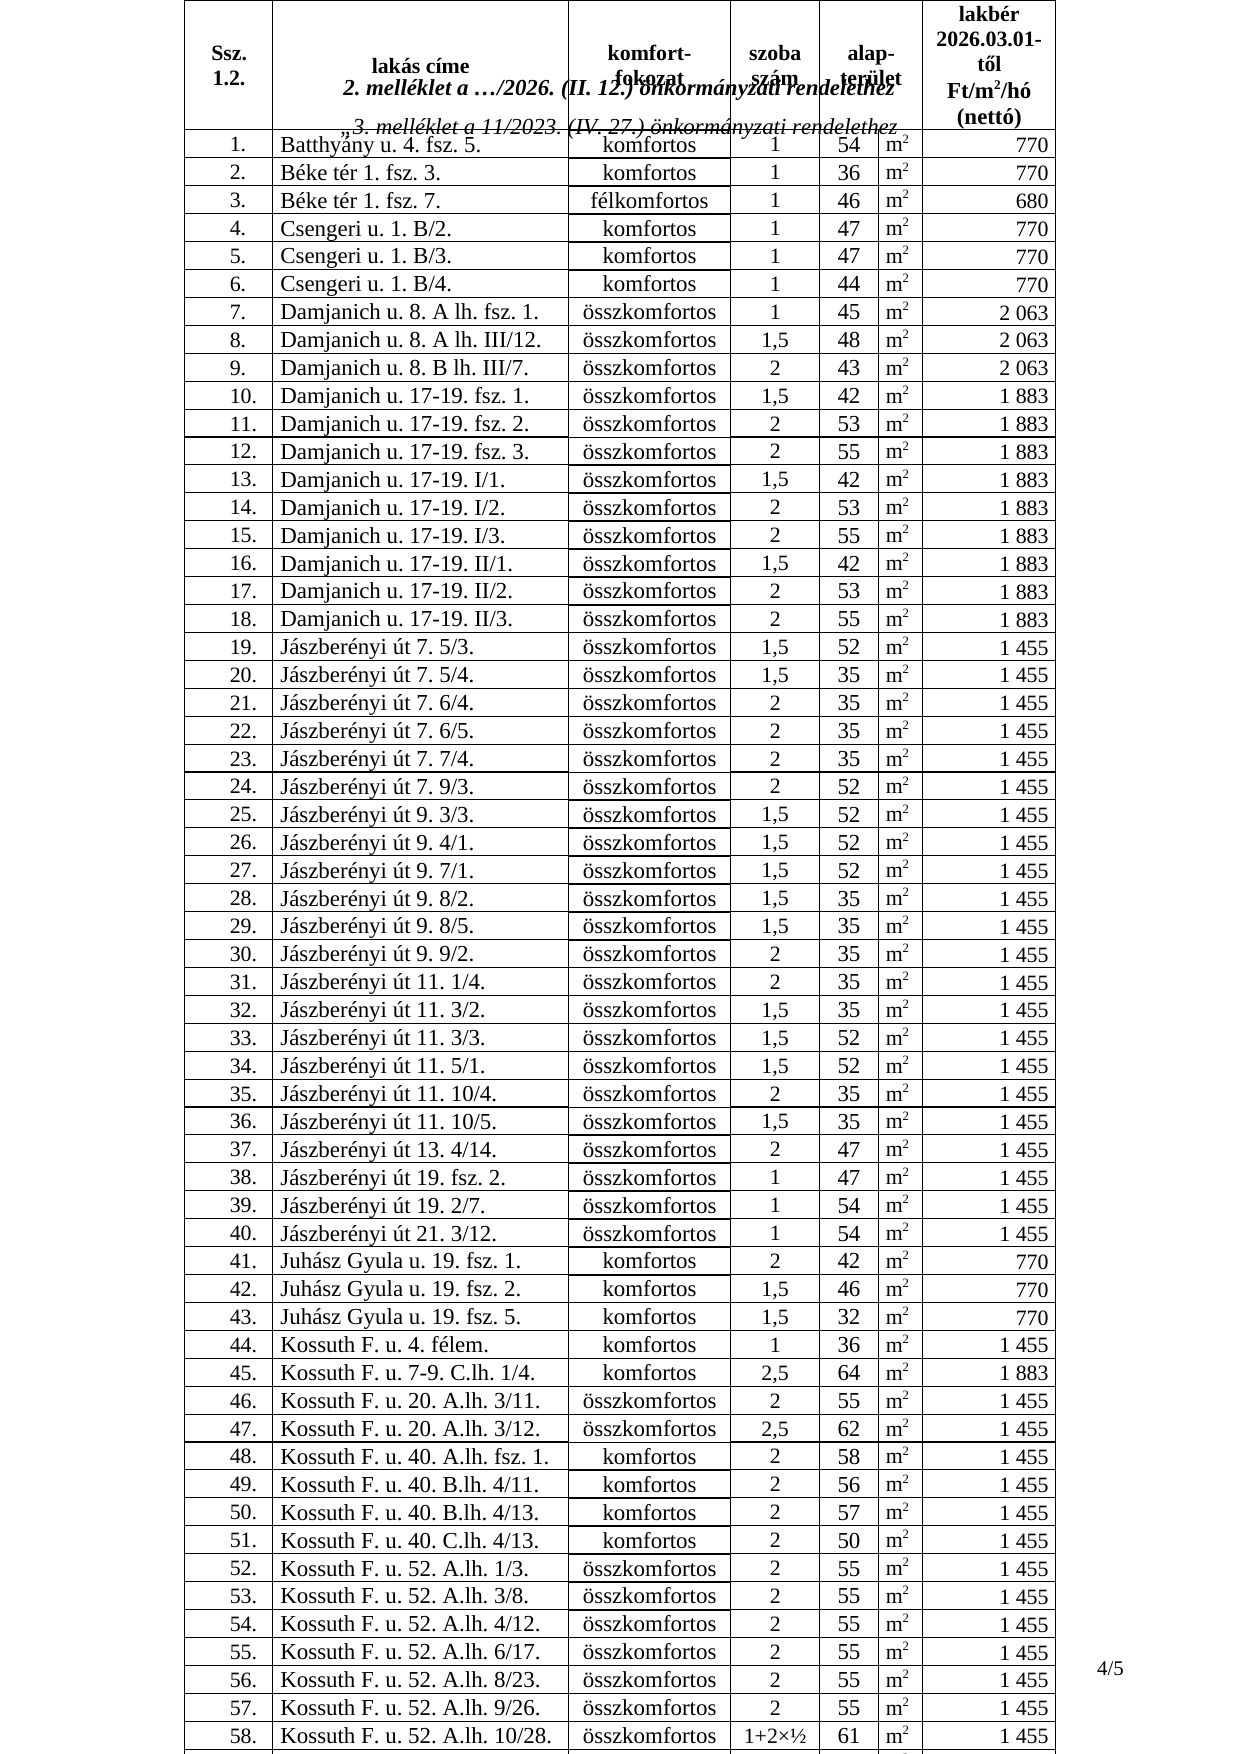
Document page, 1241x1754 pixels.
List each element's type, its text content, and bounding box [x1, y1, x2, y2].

table_cell összkomfortos [569, 438, 730, 464]
table_cell 35 [820, 717, 878, 743]
table_cell m2 [879, 1219, 922, 1246]
table_cell m2 [879, 1331, 922, 1358]
table_cell Damjanich u. 17-19. fsz. 1. [273, 382, 568, 408]
table_cell komfortos [569, 271, 730, 297]
table_cell 1 [731, 1191, 819, 1218]
table_cell 2 [731, 577, 819, 604]
table_cell Kossuth F. u. 20. A.lh. 3/11. [273, 1387, 568, 1413]
table_cell 2 [731, 1135, 819, 1162]
table_cell m2 [879, 1303, 922, 1330]
table_cell 1 455 [923, 1415, 1055, 1441]
table_cell Jászberényi út 7. 5/3. [273, 633, 568, 660]
table_cell 1 455 [923, 1610, 1055, 1637]
table_cell Jászberényi út 9. 9/2. [273, 940, 568, 967]
table_cell 52 [820, 800, 878, 827]
table_cell 64 [820, 1359, 878, 1386]
table_cell Kossuth F. u. 52. A.lh. 4/12. [273, 1610, 568, 1637]
table_cell 2 [731, 940, 819, 967]
table_cell [185, 1052, 272, 1078]
table_cell Kossuth F. u. 40. B.lh. 4/13. [273, 1498, 568, 1525]
table_cell 2 [731, 1080, 819, 1106]
table_cell 1 [731, 270, 819, 297]
table_cell m2 [879, 438, 922, 464]
table_cell 1 455 [923, 1694, 1055, 1721]
table_cell 1+2×½ [731, 1722, 819, 1748]
table_cell [185, 242, 272, 269]
table_cell összkomfortos [569, 1694, 730, 1721]
table_cell [185, 1638, 272, 1665]
table_cell 1,5 [731, 856, 819, 883]
table_cell Jászberényi út 9. 3/3. [273, 800, 568, 827]
table_cell m2 [879, 521, 922, 548]
table_cell 1,5 [731, 661, 819, 688]
table_cell 2 063 [923, 354, 1055, 381]
table_cell összkomfortos [569, 578, 730, 604]
table_cell összkomfortos [569, 606, 730, 632]
table_cell 1,5 [731, 633, 819, 660]
table_cell 54 [820, 1219, 878, 1246]
table_cell összkomfortos [569, 1220, 730, 1246]
table_cell Jászberényi út 11. 10/5. [273, 1108, 568, 1134]
table_cell komfortos [569, 1248, 730, 1274]
table_cell 52 [820, 773, 878, 799]
table_cell 1,5 [731, 326, 819, 353]
table_cell m2 [879, 1582, 922, 1609]
table_cell Kossuth F. u. 40. C.lh. 4/13. [273, 1526, 568, 1553]
table_cell 1 455 [923, 1191, 1055, 1218]
table_cell Damjanich u. 17-19. I/2. [273, 493, 568, 520]
table_cell 55 [820, 438, 878, 464]
table_cell összkomfortos [569, 1638, 730, 1665]
table_cell Kossuth F. u. 40. A.lh. fsz. 1. [273, 1443, 568, 1469]
table_cell 35 [820, 912, 878, 939]
table_cell összkomfortos [569, 354, 730, 381]
table_cell m2 [879, 354, 922, 381]
table_cell m2 [879, 1275, 922, 1302]
table_cell [185, 493, 272, 520]
table_cell összkomfortos [569, 466, 730, 492]
table_cell összkomfortos [569, 801, 730, 827]
table_cell m2 [879, 326, 922, 353]
table_cell 1,5 [731, 912, 819, 939]
table_cell 46 [820, 1275, 878, 1302]
table_cell komfortos [569, 1527, 730, 1553]
table_cell összkomfortos [569, 1666, 730, 1693]
table_cell m2 [879, 1638, 922, 1665]
table_cell [185, 1610, 272, 1637]
table_cell 55 [820, 1694, 878, 1721]
table_cell 44 [820, 270, 878, 297]
table_cell Kossuth F. u. 52. A.lh. 6/17. [273, 1638, 568, 1665]
table_cell összkomfortos [569, 382, 730, 408]
table_cell m2 [879, 689, 922, 716]
table_cell Batthyány u. 4. fsz. 5. [273, 130, 568, 157]
table_cell 1,5 [731, 996, 819, 1023]
table_cell összkomfortos [569, 494, 730, 520]
table_cell 57 [820, 1498, 878, 1525]
table_cell [185, 884, 272, 911]
table_cell 770 [923, 130, 1055, 157]
table_cell összkomfortos [569, 829, 730, 855]
table_cell m2 [879, 773, 922, 799]
table_cell 1 455 [923, 1638, 1055, 1665]
table_cell 55 [820, 521, 878, 548]
table_cell [185, 1303, 272, 1330]
table_cell m2 [879, 800, 922, 827]
table_cell m2 [879, 1722, 922, 1748]
table_cell összkomfortos [569, 633, 730, 660]
table_cell [185, 186, 272, 213]
table_cell [185, 1024, 272, 1051]
table_cell [185, 1247, 272, 1274]
table_cell m2 [879, 1554, 922, 1581]
table_cell 1 [731, 1219, 819, 1246]
table_cell Jászberényi út 7. 5/4. [273, 661, 568, 688]
table_cell 2 [731, 717, 819, 743]
table_cell 42 [820, 549, 878, 576]
table_cell Damjanich u. 17-19. fsz. 2. [273, 410, 568, 436]
table_cell 55 [820, 1638, 878, 1665]
table_cell 35 [820, 884, 878, 911]
table_cell Jászberényi út 7. 6/5. [273, 717, 568, 743]
table_cell 48 [820, 326, 878, 353]
table_cell [185, 130, 272, 157]
table_cell 2 [731, 773, 819, 799]
table_cell Béke tér 1. fsz. 3. [273, 158, 568, 185]
table_cell [185, 1526, 272, 1553]
table_cell 770 [923, 158, 1055, 185]
table_cell 1 883 [923, 410, 1055, 436]
table_cell Kossuth F. u. 52. A.lh. 1/3. [273, 1554, 568, 1581]
table_cell [185, 214, 272, 241]
table_cell [185, 1275, 272, 1302]
table_cell 1 455 [923, 1387, 1055, 1413]
table_cell 1 883 [923, 438, 1055, 464]
table_cell 1 455 [923, 800, 1055, 827]
table_cell összkomfortos [569, 1583, 730, 1609]
table_cell [185, 828, 272, 855]
table_cell Damjanich u. 8. B lh. III/7. [273, 354, 568, 381]
table_cell [185, 1387, 272, 1413]
table_cell 2 [731, 605, 819, 632]
table_cell 1 883 [923, 465, 1055, 492]
table_cell 1 455 [923, 1331, 1055, 1358]
table_cell Kossuth F. u. 20. A.lh. 3/12. [273, 1415, 568, 1441]
table_cell komfortos [569, 1276, 730, 1302]
table_cell 1 [731, 130, 819, 157]
table_cell m2 [879, 940, 922, 967]
table_cell 1,5 [731, 1052, 819, 1078]
table_cell komfortos [569, 1471, 730, 1497]
table_cell Damjanich u. 17-19. II/1. [273, 549, 568, 576]
table_cell [185, 158, 272, 185]
table_cell 53 [820, 410, 878, 436]
table_cell összkomfortos [569, 745, 730, 771]
table_cell 1,5 [731, 884, 819, 911]
table_cell m2 [879, 158, 922, 185]
table_cell 2 [731, 1498, 819, 1525]
table_cell [185, 633, 272, 660]
table_cell 1 455 [923, 1554, 1055, 1581]
table_cell 770 [923, 270, 1055, 297]
table_cell összkomfortos [569, 913, 730, 939]
table_cell 42 [820, 465, 878, 492]
table_cell [185, 465, 272, 492]
table_cell 1,5 [731, 382, 819, 408]
table_cell 2 [731, 689, 819, 716]
table_cell [185, 549, 272, 576]
table_cell 1 [731, 214, 819, 241]
table_cell 1 455 [923, 940, 1055, 967]
table_cell m2 [879, 745, 922, 771]
table_cell 2 [731, 745, 819, 771]
table_cell 1 883 [923, 577, 1055, 604]
table_cell 2 [731, 1247, 819, 1274]
table_cell [185, 438, 272, 464]
table_cell 1 455 [923, 1582, 1055, 1609]
table_cell 1,5 [731, 1275, 819, 1302]
table_cell 1 [731, 158, 819, 185]
table_cell összkomfortos [569, 1080, 730, 1106]
table_cell 1 455 [923, 717, 1055, 743]
table_cell m2 [879, 1470, 922, 1497]
table_cell összkomfortos [569, 857, 730, 883]
table_cell 2 [731, 410, 819, 436]
table_cell 1 455 [923, 633, 1055, 660]
table_cell Kossuth F. u. 52. A.lh. 10/28. [273, 1722, 568, 1748]
table_cell összkomfortos [569, 941, 730, 967]
table_cell [185, 1666, 272, 1693]
table_cell 36 [820, 1331, 878, 1358]
table_cell [185, 661, 272, 688]
table_cell összkomfortos [569, 1415, 730, 1441]
table_cell összkomfortos [569, 885, 730, 911]
table_cell 1 455 [923, 745, 1055, 771]
table_cell 2,5 [731, 1415, 819, 1441]
table_cell [185, 354, 272, 381]
table_cell 1 455 [923, 1526, 1055, 1553]
table_cell m2 [879, 186, 922, 213]
table_cell 1,5 [731, 465, 819, 492]
table_cell Juhász Gyula u. 19. fsz. 1. [273, 1247, 568, 1274]
table_cell Csengeri u. 1. B/3. [273, 242, 568, 269]
table_cell Jászberényi út 21. 3/12. [273, 1219, 568, 1246]
table_cell 2 [731, 1526, 819, 1553]
table_header komfort-fokozat [569, 1, 730, 129]
table_cell 1 455 [923, 689, 1055, 716]
table_cell 55 [820, 1666, 878, 1693]
table_cell m2 [879, 410, 922, 436]
table_cell Damjanich u. 17-19. II/2. [273, 577, 568, 604]
table_cell [185, 745, 272, 771]
table_cell [185, 856, 272, 883]
table_cell komfortos [569, 159, 730, 185]
table_cell [185, 270, 272, 297]
table_cell Kossuth F. u. 52. A.lh. 8/23. [273, 1666, 568, 1693]
table_cell m2 [879, 1387, 922, 1413]
table_cell összkomfortos [569, 1024, 730, 1051]
table_cell m2 [879, 884, 922, 911]
table_cell m2 [879, 1498, 922, 1525]
table_cell 53 [820, 577, 878, 604]
table_cell [185, 912, 272, 939]
table_cell [185, 298, 272, 325]
table_cell 680 [923, 186, 1055, 213]
table_cell 1 [731, 298, 819, 325]
table_cell összkomfortos [569, 410, 730, 436]
table_cell m2 [879, 1247, 922, 1274]
table_cell 54 [820, 1191, 878, 1218]
table_cell Damjanich u. 17-19. fsz. 3. [273, 438, 568, 464]
table_cell 1 455 [923, 912, 1055, 939]
table_cell m2 [879, 828, 922, 855]
table_cell m2 [879, 661, 922, 688]
table_cell m2 [879, 605, 922, 632]
table_cell [185, 1498, 272, 1525]
table_cell 35 [820, 661, 878, 688]
table_cell 2 [731, 1694, 819, 1721]
table_cell összkomfortos [569, 1611, 730, 1637]
table_cell összkomfortos [569, 661, 730, 688]
table_cell 36 [820, 158, 878, 185]
table_cell 35 [820, 1108, 878, 1134]
table_cell 52 [820, 828, 878, 855]
table_cell 47 [820, 1135, 878, 1162]
table_cell Juhász Gyula u. 19. fsz. 5. [273, 1303, 568, 1330]
table_cell [185, 521, 272, 548]
table_cell 55 [820, 605, 878, 632]
table_cell m2 [879, 968, 922, 995]
table_cell 1 455 [923, 661, 1055, 688]
table_cell [185, 1191, 272, 1218]
table_cell Kossuth F. u. 40. B.lh. 4/11. [273, 1470, 568, 1497]
table_cell [185, 1415, 272, 1441]
table_cell m2 [879, 1359, 922, 1386]
table_cell [185, 1443, 272, 1469]
table_cell 770 [923, 214, 1055, 241]
table_cell 1,5 [731, 1108, 819, 1134]
table_cell [185, 1135, 272, 1162]
table_cell komfortos [569, 1359, 730, 1386]
table_cell Damjanich u. 17-19. I/3. [273, 521, 568, 548]
table_cell 770 [923, 1275, 1055, 1302]
table_cell [185, 1080, 272, 1106]
table_cell m2 [879, 996, 922, 1023]
table_cell m2 [879, 1191, 922, 1218]
table_cell 1 [731, 186, 819, 213]
table_cell 35 [820, 940, 878, 967]
table_cell összkomfortos [569, 550, 730, 576]
table_cell összkomfortos [569, 717, 730, 743]
table_header szoba szám [731, 1, 819, 129]
table_cell 52 [820, 856, 878, 883]
table_cell 1 883 [923, 605, 1055, 632]
table_cell 1 [731, 242, 819, 269]
table_cell Jászberényi út 19. 2/7. [273, 1191, 568, 1218]
table_cell m2 [879, 382, 922, 408]
table_cell m2 [879, 1666, 922, 1693]
table_cell 2 063 [923, 298, 1055, 325]
table_cell 2 [731, 1470, 819, 1497]
table_cell 42 [820, 1247, 878, 1274]
table_cell félkomfortos [569, 187, 730, 213]
table_cell [185, 717, 272, 743]
table_cell 55 [820, 1610, 878, 1637]
table_cell 2,5 [731, 1359, 819, 1386]
table_cell [185, 1582, 272, 1609]
table_cell Damjanich u. 8. A lh. fsz. 1. [273, 298, 568, 325]
table_cell 1 455 [923, 856, 1055, 883]
table_cell m2 [879, 1080, 922, 1106]
table_cell 32 [820, 1303, 878, 1330]
table_cell 45 [820, 298, 878, 325]
table_cell 1 455 [923, 828, 1055, 855]
table_cell 1,5 [731, 828, 819, 855]
table_cell Kossuth F. u. 4. félem. [273, 1331, 568, 1358]
table_cell m2 [879, 577, 922, 604]
table_cell m2 [879, 1052, 922, 1078]
table_cell összkomfortos [569, 1555, 730, 1581]
table_cell összkomfortos [569, 1108, 730, 1134]
table_cell Jászberényi út 9. 8/5. [273, 912, 568, 939]
table_header lakbér 2026.03.01-től Ft/m2/hó (nettó) [923, 1, 1055, 129]
table_cell 35 [820, 689, 878, 716]
table_cell 2 063 [923, 326, 1055, 353]
table_cell Csengeri u. 1. B/2. [273, 214, 568, 241]
table_cell 1,5 [731, 800, 819, 827]
table_cell [185, 1108, 272, 1134]
table_cell m2 [879, 298, 922, 325]
table_cell Kossuth F. u. 52. A.lh. 3/8. [273, 1582, 568, 1609]
table_cell 1 455 [923, 1108, 1055, 1134]
table_cell [185, 968, 272, 995]
table_cell m2 [879, 717, 922, 743]
table_cell 2 [731, 1638, 819, 1665]
table_cell 53 [820, 493, 878, 520]
table_cell m2 [879, 1108, 922, 1134]
table_cell összkomfortos [569, 1164, 730, 1190]
table_cell [185, 577, 272, 604]
table_cell komfortos [569, 1303, 730, 1330]
table_header Ssz. 1.2. [185, 1, 272, 129]
table_cell Jászberényi út 7. 9/3. [273, 773, 568, 799]
table_cell m2 [879, 493, 922, 520]
table_cell 1 455 [923, 884, 1055, 911]
table_cell 50 [820, 1526, 878, 1553]
table_cell Jászberényi út 11. 10/4. [273, 1080, 568, 1106]
table_cell 2 [731, 354, 819, 381]
table_cell összkomfortos [569, 1136, 730, 1162]
table_header lakás címe [273, 1, 568, 129]
table_cell komfortos [569, 1443, 730, 1469]
table_cell 35 [820, 1080, 878, 1106]
table_cell összkomfortos [569, 689, 730, 716]
table_cell [185, 1163, 272, 1190]
table_cell [185, 410, 272, 436]
table_cell 1 455 [923, 1052, 1055, 1078]
table_cell m2 [879, 549, 922, 576]
table_cell összkomfortos [569, 1192, 730, 1218]
table_cell [185, 1219, 272, 1246]
table_cell m2 [879, 912, 922, 939]
table_cell m2 [879, 1694, 922, 1721]
table_cell 56 [820, 1470, 878, 1497]
table_cell 47 [820, 1163, 878, 1190]
table_cell Jászberényi út 9. 4/1. [273, 828, 568, 855]
table_cell Jászberényi út 11. 3/2. [273, 996, 568, 1023]
table_cell 1 455 [923, 968, 1055, 995]
table_cell 2 [731, 1582, 819, 1609]
table_cell 2 [731, 1554, 819, 1581]
table_cell 2 [731, 1666, 819, 1693]
table_cell 55 [820, 1387, 878, 1413]
table_cell [185, 1694, 272, 1721]
table_cell m2 [879, 1443, 922, 1469]
table_cell 1 883 [923, 549, 1055, 576]
table_cell komfortos [569, 243, 730, 269]
table_cell 43 [820, 354, 878, 381]
table_cell Jászberényi út 7. 6/4. [273, 689, 568, 716]
table_cell [185, 773, 272, 799]
table_cell m2 [879, 1415, 922, 1441]
table_cell m2 [879, 1526, 922, 1553]
table_cell 42 [820, 382, 878, 408]
table_cell m2 [879, 1024, 922, 1051]
table_cell 1 883 [923, 382, 1055, 408]
table_cell 2 [731, 493, 819, 520]
table_header alapterület [820, 1, 922, 129]
table_cell m2 [879, 242, 922, 269]
table_cell 54 [820, 130, 878, 157]
table_cell Jászberényi út 11. 1/4. [273, 968, 568, 995]
table_cell Kossuth F. u. 7-.lh. 1/4. [273, 1359, 568, 1386]
table_cell m2 [879, 1610, 922, 1637]
table_cell összkomfortos [569, 773, 730, 799]
table_cell Kossuth F. u. 52. A.lh. 9/26. [273, 1694, 568, 1721]
table_cell 1,5 [731, 1024, 819, 1051]
table_cell Jászberényi út 13. 4/14. [273, 1135, 568, 1162]
table_cell 1 455 [923, 1024, 1055, 1051]
table_cell 770 [923, 1303, 1055, 1330]
table_cell m2 [879, 633, 922, 660]
table_cell [185, 1359, 272, 1386]
table_cell m2 [879, 270, 922, 297]
table_cell Jászberényi út 9. 8/2. [273, 884, 568, 911]
table_cell 2 [731, 968, 819, 995]
table_cell Damjanich u. 17-19. I/1. [273, 465, 568, 492]
table_cell [185, 382, 272, 408]
table_cell komfortos [569, 131, 730, 157]
table_cell 1 [731, 1163, 819, 1190]
table_cell összkomfortos [569, 1722, 730, 1748]
table_cell 770 [923, 242, 1055, 269]
table_cell 1 [731, 1331, 819, 1358]
table_cell m2 [879, 1135, 922, 1162]
table_cell 58 [820, 1443, 878, 1469]
table_cell 1,5 [731, 549, 819, 576]
table_cell komfortos [569, 1499, 730, 1525]
table_cell [185, 1750, 272, 1754]
table_cell 1 455 [923, 996, 1055, 1023]
table_cell [185, 996, 272, 1023]
table_cell 1 883 [923, 493, 1055, 520]
table_cell 1 455 [923, 1219, 1055, 1246]
table_cell összkomfortos [569, 522, 730, 548]
table_cell m2 [879, 130, 922, 157]
table_cell összkomfortos [569, 968, 730, 995]
table_cell Jászberényi út 7. 7/4. [273, 745, 568, 771]
table_cell [185, 605, 272, 632]
table_cell 46 [820, 186, 878, 213]
table_cell 62 [820, 1415, 878, 1441]
table_cell összkomfortos [569, 1052, 730, 1078]
table_cell 35 [820, 745, 878, 771]
table_cell komfortos [569, 215, 730, 241]
table_cell m2 [879, 856, 922, 883]
table_cell m2 [879, 1163, 922, 1190]
table_cell [185, 1554, 272, 1581]
table_cell összkomfortos [569, 1387, 730, 1413]
table_cell Damjanich u. 8. A lh. III/12. [273, 326, 568, 353]
table_cell m2 [879, 465, 922, 492]
table_cell 1 455 [923, 1722, 1055, 1748]
table_cell 1 455 [923, 1080, 1055, 1106]
table_cell 1,5 [731, 1303, 819, 1330]
table_cell 61 [820, 1722, 878, 1748]
table_cell m2 [879, 214, 922, 241]
table_cell 1 455 [923, 1135, 1055, 1162]
table_cell 52 [820, 1052, 878, 1078]
table_cell Csengeri u. 1. B/4. [273, 270, 568, 297]
table_cell 52 [820, 1024, 878, 1051]
table_cell 2 [731, 521, 819, 548]
table_cell Juhász Gyula u. 19. fsz. 2. [273, 1275, 568, 1302]
table_cell Jászberényi út 19. fsz. 2. [273, 1163, 568, 1190]
table_cell 55 [820, 1554, 878, 1581]
table_cell 2 [731, 438, 819, 464]
table_cell [185, 689, 272, 716]
table_cell 47 [820, 242, 878, 269]
table_cell 1 455 [923, 1163, 1055, 1190]
table_cell [185, 1331, 272, 1358]
table_cell 35 [820, 968, 878, 995]
table_cell [185, 1470, 272, 1497]
table_cell [185, 326, 272, 353]
table_cell [185, 1722, 272, 1748]
table_cell 52 [820, 633, 878, 660]
table_cell 1 455 [923, 1443, 1055, 1469]
table_cell Béke tér 1. fsz. 7. [273, 186, 568, 213]
table_cell 47 [820, 214, 878, 241]
table_cell 1 883 [923, 521, 1055, 548]
table_cell 1 455 [923, 1666, 1055, 1693]
table_cell komfortos [569, 1331, 730, 1358]
table_cell 2 [731, 1387, 819, 1413]
table_cell Jászberényi út 11. 5/1. [273, 1052, 568, 1078]
table_cell Jászberényi út 9. 7/1. [273, 856, 568, 883]
table_cell Jászberényi út 11. 3/3. [273, 1024, 568, 1051]
table_cell 2 [731, 1443, 819, 1469]
table_cell 55 [820, 1582, 878, 1609]
table_cell összkomfortos [569, 298, 730, 325]
table_cell 1 455 [923, 773, 1055, 799]
table_cell [185, 800, 272, 827]
table_cell 1 455 [923, 1498, 1055, 1525]
table_cell összkomfortos [569, 326, 730, 353]
table_cell [185, 940, 272, 967]
table_cell 770 [923, 1247, 1055, 1274]
table_cell 2 [731, 1610, 819, 1637]
table_cell 1 455 [923, 1470, 1055, 1497]
table_cell 35 [820, 996, 878, 1023]
table_cell összkomfortos [569, 996, 730, 1023]
table_cell 1 883 [923, 1359, 1055, 1386]
table_cell Damjanich u. 17-19. II/3. [273, 605, 568, 632]
